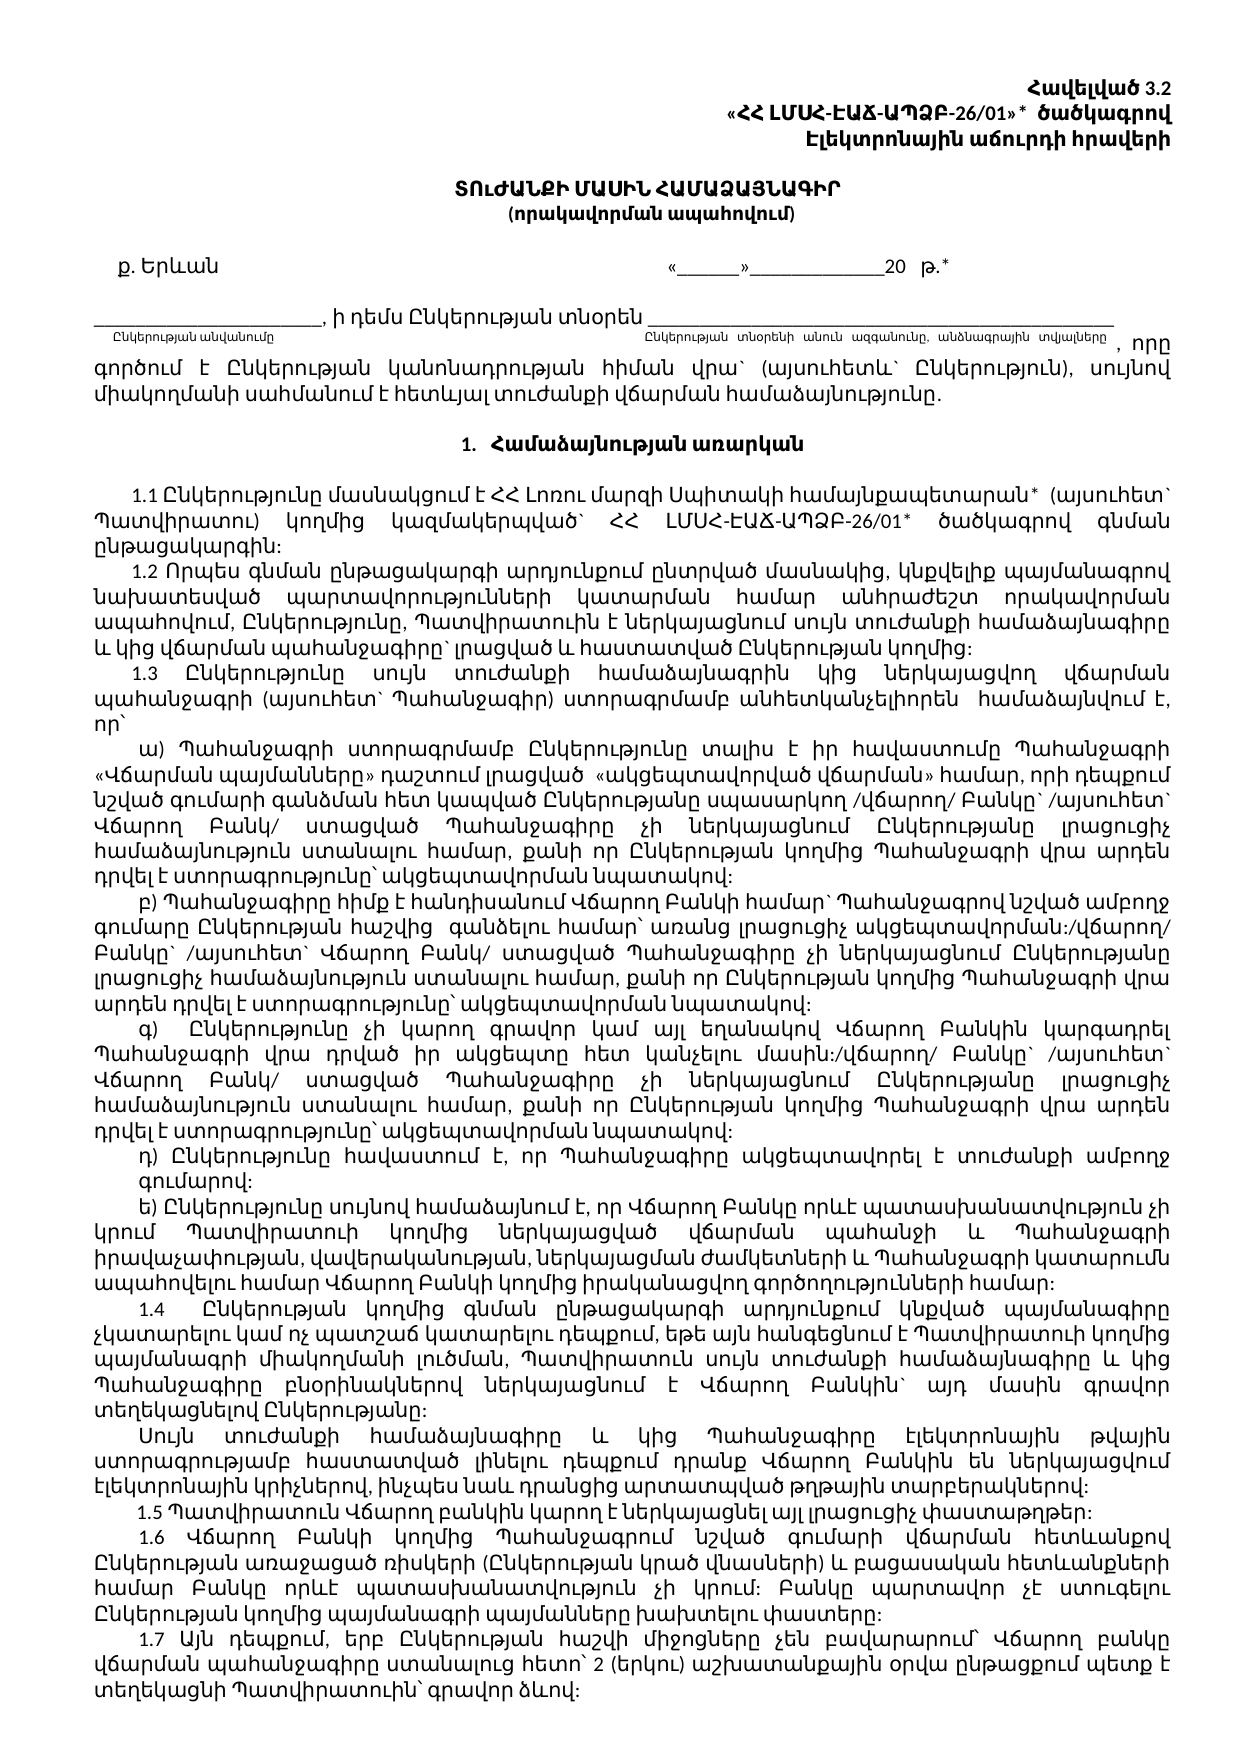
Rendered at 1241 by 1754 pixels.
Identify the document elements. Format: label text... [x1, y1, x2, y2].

text բ) Պահանջագիրը հիմք է հանդիսանում Վճարող Բանկի համար` Պահանջագրով նշված ամբողջ գումարը Ընկերության հաշվից գանձելու համար՝ առանց լրացուցիչ ակցեպտավորման:/վճարող/ Բանկը` /այսուհետ` Վճարող Բանկ/ ստացված Պահանջագիրը չի ներկայացնում Ընկերությանը լրացուցիչ համաձայնություն ստանալու համար, քանի որ Ընկերության կողմից Պահանջագրի վրա արդեն դրվել է ստորագրությունը՝ ակցեպտավորման նպատակով: [94, 889, 1171, 1016]
text 1.1 Ընկերությունը մասնակցում է ՀՀ Լոռու մարզի Սպիտակի համայնքապետարան* (այսուհետ` Պատվիրատու) կողմից կազմակերպված` ՀՀ ԼՄՍՀ-ԷԱՃ-ԱՊՁԲ-26/01* ծածկագրով գնման ընթացակարգին: [94, 482, 1171, 559]
text Ընկերության անվանումը Ընկերության տնօրենի անուն ազգանունը, անձնագրային տվյալները , որը գործում է Ընկերության կանոնադրության հիման վրա` (այսուհետև` Ընկերություն), սույնով միակողմանի սահմանում է հետևյալ տուժանքի վճարման համաձայնությունը. [94, 330, 1171, 406]
text 1.7 Այն դեպքում, երբ Ընկերության հաշվի միջոցները չեն բավարարում՝ Վճարող բանկը վճարման պահանջագիրը ստանալուց հետո՝ 2 (երկու) աշխատանքային օրվա ընթացքում պետք է տեղեկացնի Պատվիրատուին՝ գրավոր ձևով: [94, 1626, 1171, 1702]
text գ) Ընկերությունը չի կարող գրավոր կամ այլ եղանակով Վճարող Բանկին կարգադրել Պահանջագրի վրա դրված իր ակցեպտը հետ կանչելու մասին:/վճարող/ Բանկը` /այսուհետ` Վճարող Բանկ/ ստացված Պահանջագիրը չի ներկայացնում Ընկերությանը լրացուցիչ համաձայնություն ստանալու համար, քանի որ Ընկերության կողմից Պահանջագրի վրա արդեն դրվել է ստորագրությունը՝ ակցեպտավորման նպատակով: [94, 1016, 1171, 1143]
text դ) Ընկերությունը հավաստում է, որ Պահանջագիրը ակցեպտավորել է տուժանքի ամբողջ գումարով: [138, 1143, 1171, 1194]
text 1.4 Ընկերության կողմից գնման ընթացակարգի արդյունքում կնքված պայմանագիրը չկատարելու կամ ոչ պատշաճ կատարելու դեպքում, եթե այն հանգեցնում է Պատվիրատուի կողմից պայմանագրի միակողմանի լուծման, Պատվիրատուն սույն տուժանքի համաձայնագիրը և կից Պահանջագիրը բնօրինակներով ներկայացնում է Վճարող Բանկին` այդ մասին գրավոր տեղեկացնելով Ընկերությանը: [94, 1296, 1171, 1423]
text ք. Երևան «______»_____________20 թ.* [94, 254, 1171, 279]
text «ՀՀ ԼՄՍՀ-ԷԱՃ-ԱՊՁԲ-26/01»* ծածկագրով [94, 100, 1171, 126]
text ա) Պահանջագրի ստորագրմամբ Ընկերությունը տալիս է իր հավաստումը Պահանջագրի «Վճարման պայմանները» դաշտում լրացված «ակցեպտավորված վճարման» համար, որի դեպքում նշված գումարի գանձման հետ կապված Ընկերությանը սպասարկող /վճարող/ Բանկը` /այսուհետ` Վճարող Բանկ/ ստացված Պահանջագիրը չի ներկայացնում Ընկերությանը լրացուցիչ համաձայնություն ստանալու համար, քանի որ Ընկերության կողմից Պահանջագրի վրա արդեն դրվել է ստորագրությունը՝ ակցեպտավորման նպատակով: [94, 737, 1171, 889]
text ե) Ընկերությունը սույնով համաձայնում է, որ Վճարող Բանկը որևէ պատասխանատվություն չի կրում Պատվիրատուի կողմից ներկայացված վճարման պահանջի և Պահանջագրի իրավաչափության, վավերականության, ներկայացման ժամկետների և Պահանջագրի կատարումն ապահովելու համար Վճարող Բանկի կողմից իրականացվող գործողությունների համար: [94, 1194, 1171, 1296]
text 1.3 Ընկերությունը սույն տուժանքի համաձայնագրին կից ներկայացվող վճարման պահանջագրի (այսուհետ` Պահանջագիր) ստորագրմամբ անհետկանչելիորեն համաձայնվում է, որ՝ [94, 660, 1171, 737]
text (որակավորման ապահովում) [94, 202, 1171, 225]
text 1.5 Պատվիրատուն Վճարող բանկին կարող է ներկայացնել այլ լրացուցիչ փաստաթղթեր: [94, 1499, 1171, 1524]
text 1.6 Վճարող Բանկի կողմից Պահանջագրում նշված գումարի վճարման հետևանքով Ընկերության առաջացած ռիսկերի (Ընկերության կրած վնասների) և բացասական հետևանքների համար Բանկը որևէ պատասխանատվություն չի կրում: Բանկը պարտավոր չէ ստուգելու Ընկերության կողմից պայմանագրի պայմանները խախտելու փաստերը: [94, 1524, 1171, 1626]
text 1.2 Որպես գնման ընթացակարգի արդյունքում ընտրված մասնակից, կնքվելիք պայմանագրով նախատեսված պարտավորությունների կատարման համար անհրաժեշտ որակավորման ապահովում, Ընկերությունը, Պատվիրատուին է ներկայացնում սույն տուժանքի համաձայնագիրը և կից վճարման պահանջագիրը` լրացված և հաստատված Ընկերության կողմից: [94, 559, 1171, 660]
text Էլեկտրոնային աճուրդի հրավերի [94, 126, 1171, 151]
text 1. Համաձայնության առարկան [94, 432, 1171, 457]
text ______________________, ի դեմս Ընկերության տնօրեն _____________________________________________ [94, 304, 1171, 330]
text ՏՈւԺԱՆՔԻ ՄԱՍԻՆ ՀԱՄԱՁԱՅՆԱԳԻՐ [94, 177, 1171, 202]
text Սույն տուժանքի համաձայնագիրը և կից Պահանջագիրը էլեկտրոնային թվային ստորագրությամբ հաստատված լինելու դեպքում դրանք Վճարող Բանկին են ներկայացվում էլեկտրոնային կրիչներով, ինչպես նաև դրանցից արտատպված թղթային տարբերակներով: [94, 1423, 1171, 1499]
text Հավելված 3.2 [94, 75, 1171, 100]
